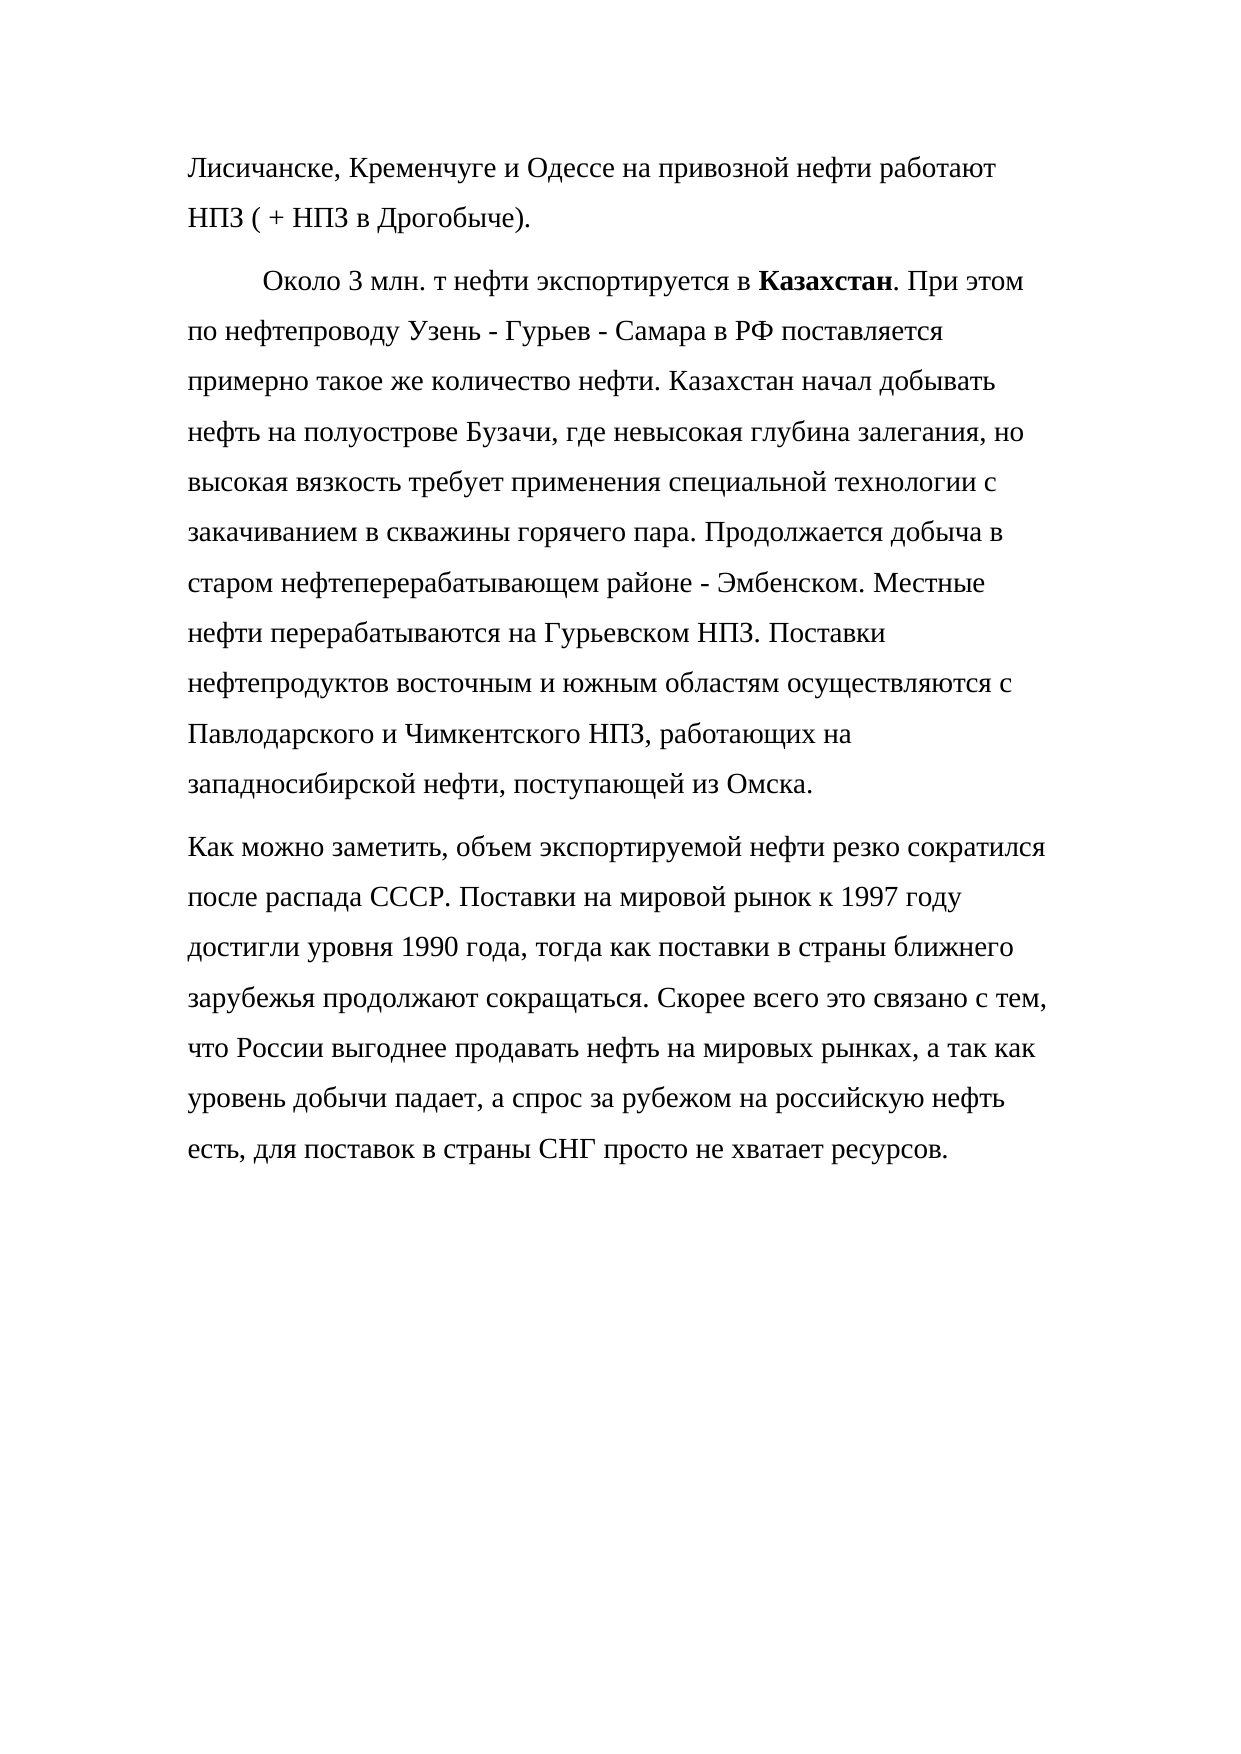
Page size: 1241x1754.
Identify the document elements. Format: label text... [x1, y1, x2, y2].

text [187, 150, 1053, 234]
text Около 3 млн. т нефти экспортируется в Казахстан. При этом по нефтепроводу Узень - Гурьев - Самара в РФ поставляется примерно такое же количество нефти. Казахстан начал добывать нефть на полуострове Бузачи, где невысокая глубина залегания, но высокая вязкость требует применения специальной технологии с закачиванием в скважины горячего пара. Продолжается добыча в старом нефтеперерабатывающем районе - Эмбенском. Местные нефти перерабатываются на Гурьевском НПЗ. Поставки нефтепродуктов восточным и южным областям осуществляются с Павлодарского и Чимкентского НПЗ, работающих на западносибирской нефти, поступающей из Омска. [187, 263, 1053, 800]
text Как можно заметить, объем экспортируемой нефти резко сократился после распада СССР. Поставки на мировой рынок к 1997 году достигли уровня 1990 года, тогда как поставки в страны ближнего зарубежья продолжают сокращаться. Скорее всего это связано с тем, что России выгоднее продавать нефть на мировых рынках, а так как уровень добычи падает, а спрос за рубежом на российскую нефть есть, для поставок в страны СНГ просто не хватает ресурсов. [187, 829, 1053, 1164]
